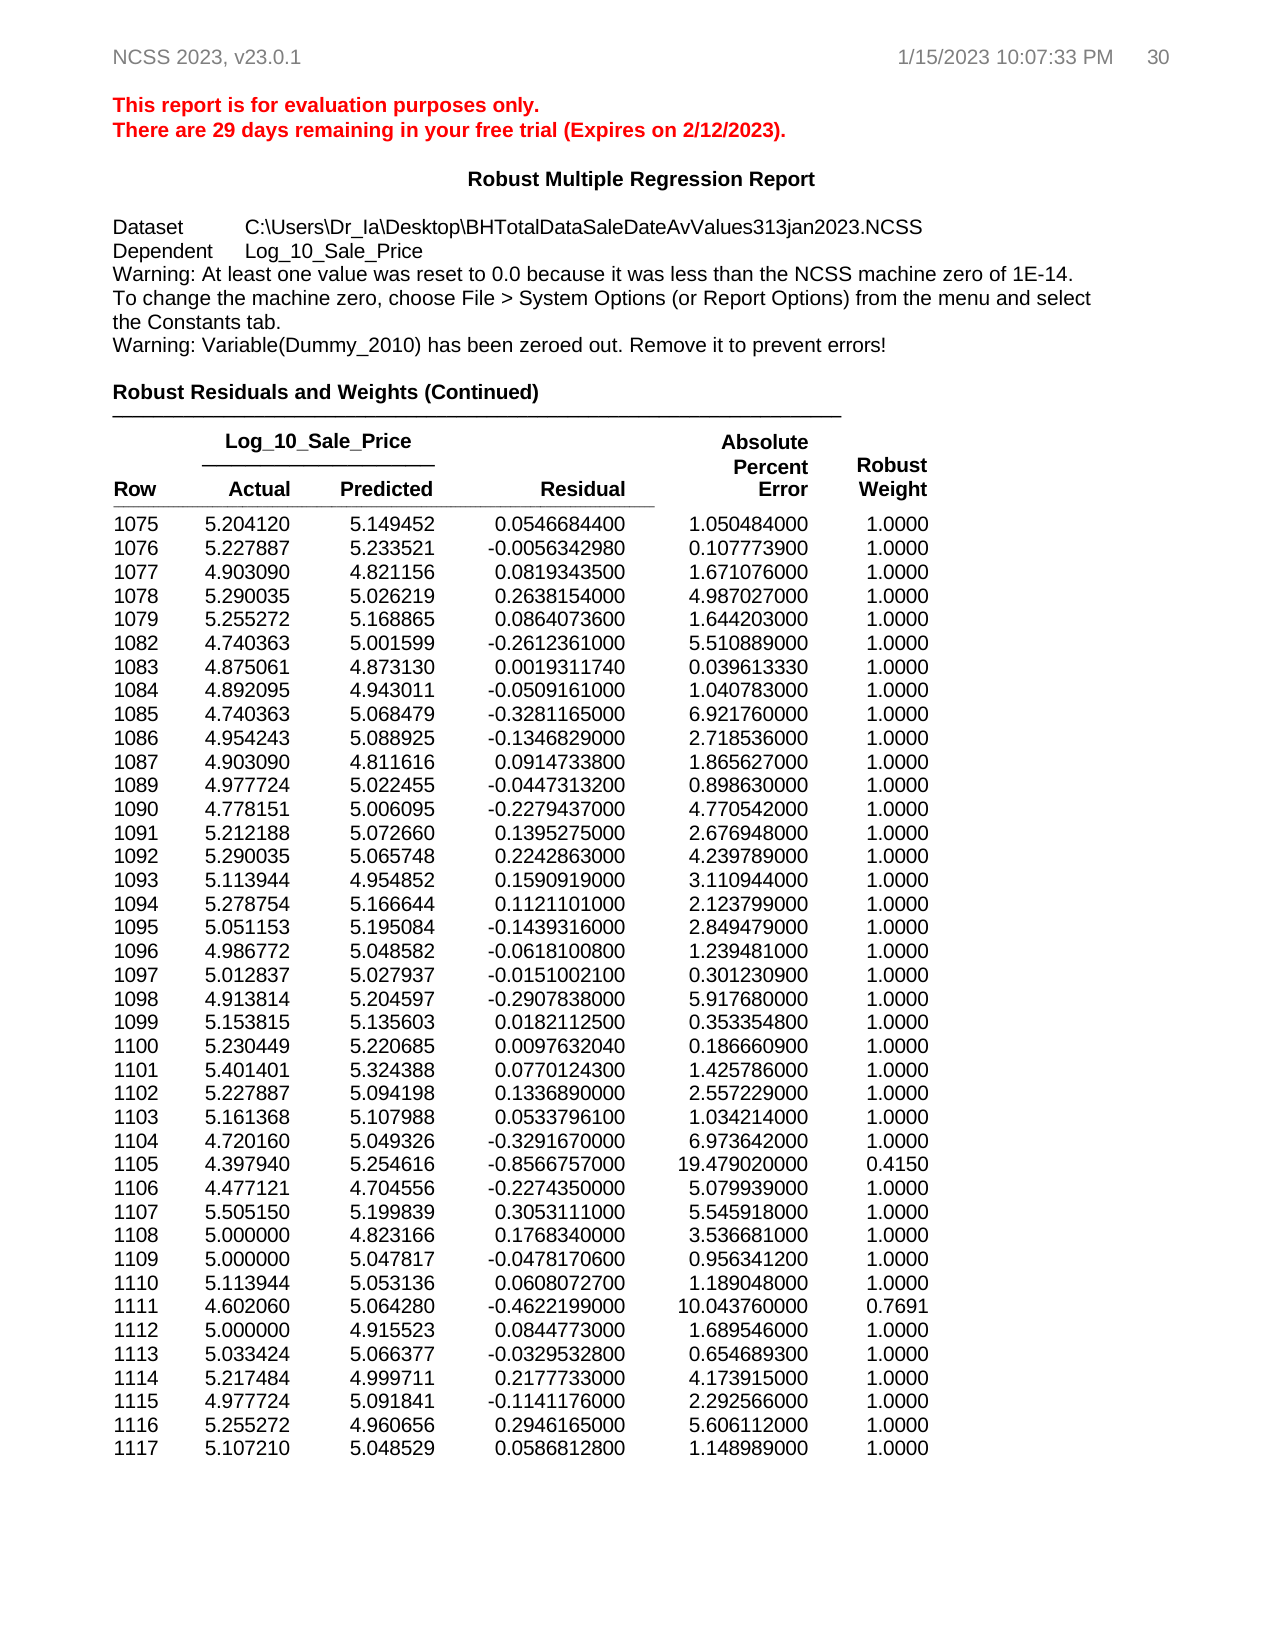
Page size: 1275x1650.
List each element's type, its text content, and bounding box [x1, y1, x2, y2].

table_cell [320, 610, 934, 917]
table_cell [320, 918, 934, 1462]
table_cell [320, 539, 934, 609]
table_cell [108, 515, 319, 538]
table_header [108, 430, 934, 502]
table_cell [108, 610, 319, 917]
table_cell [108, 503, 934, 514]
text Robust Residuals and Weights (Continued) [112, 381, 1181, 404]
text ──────────────────────────────────────────────────────────────────────── [112, 404, 1181, 428]
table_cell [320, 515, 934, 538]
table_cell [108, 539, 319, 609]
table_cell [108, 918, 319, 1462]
